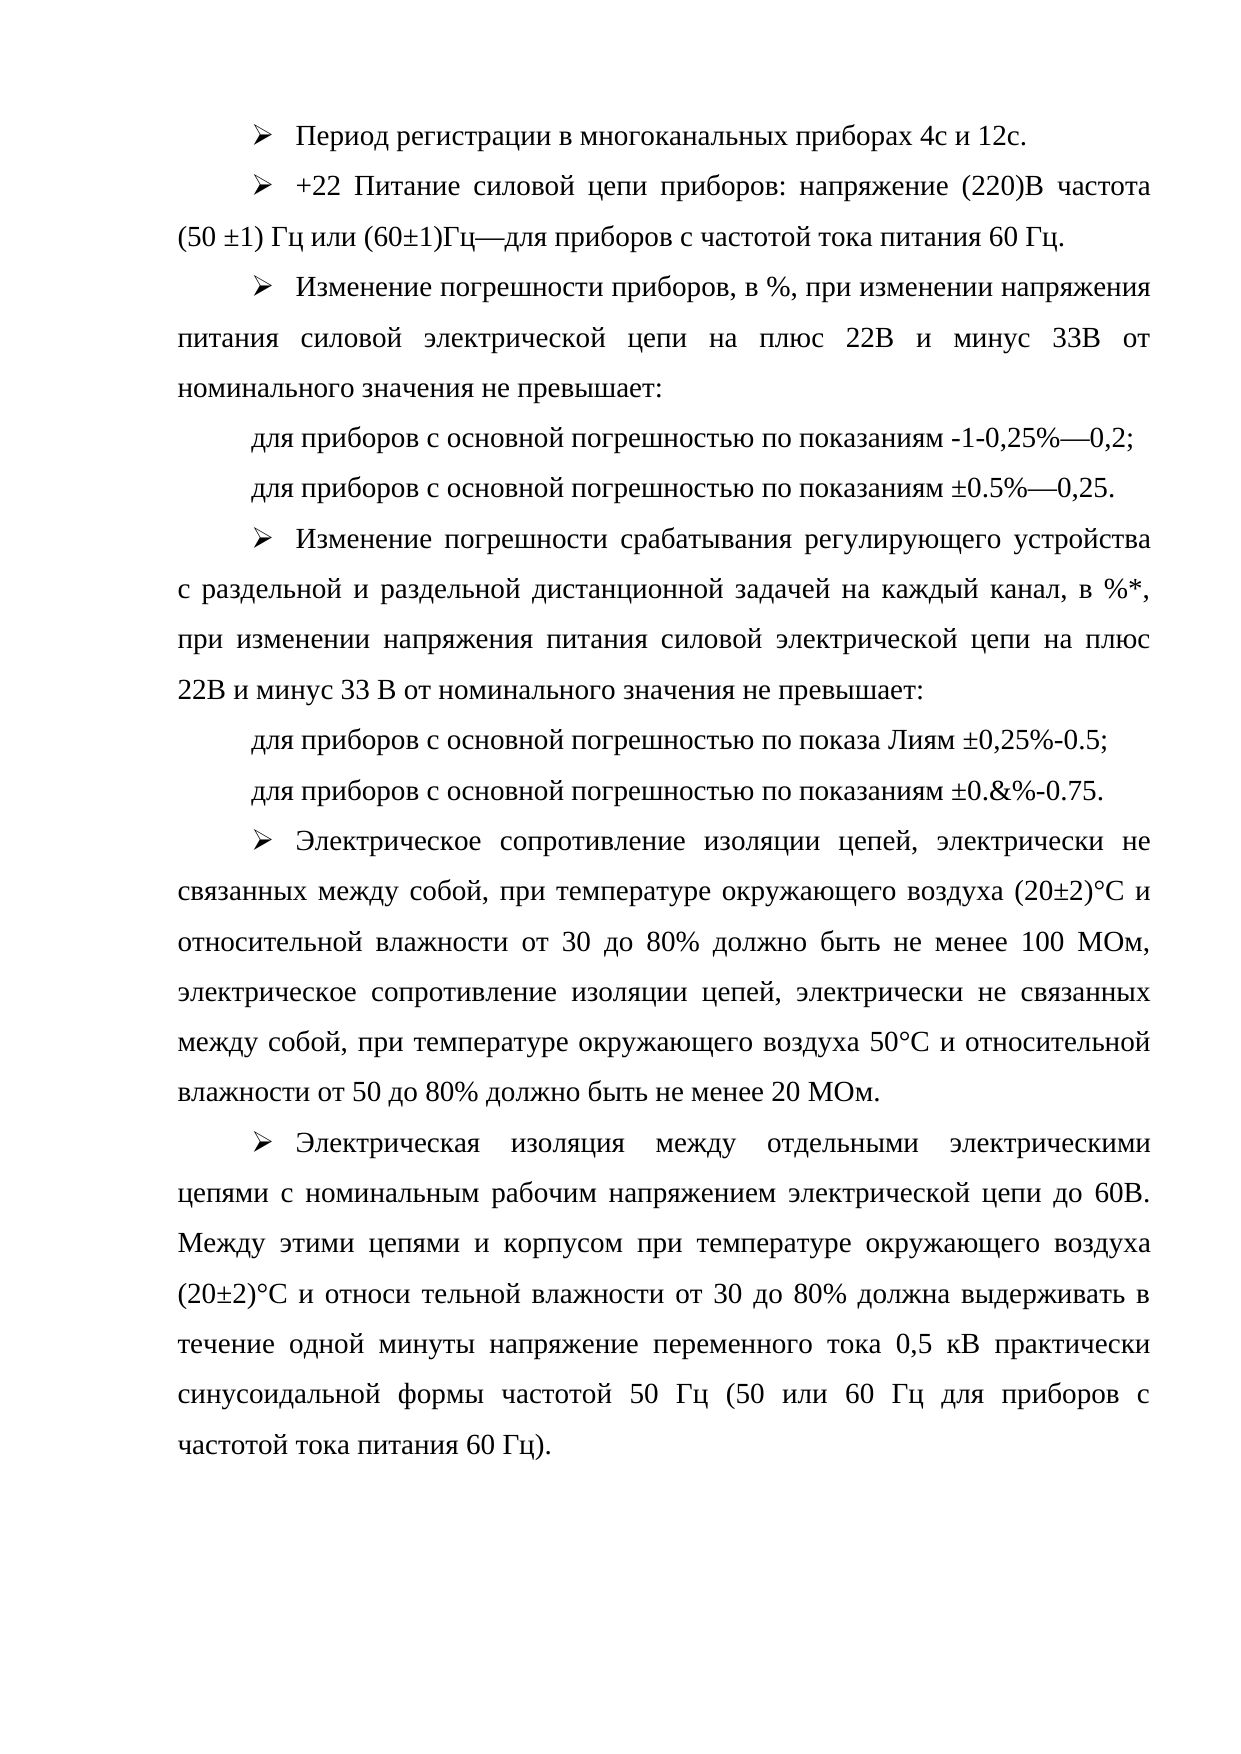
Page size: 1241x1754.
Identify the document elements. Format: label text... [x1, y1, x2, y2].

list Период регистрации в многоканальных приборах 4с и 12с. [177, 118, 1152, 152]
text для приборов с основной погрешностью по показа Лиям ±0,25%-0.5; [177, 722, 1152, 756]
list Электрическое сопротивление изоляции цепей, электрически не связанных между собой, при температуре окружающего воздуха (20±2)°С и относительной влажности от 30 до 80% должно быть не менее 100 МОм, электрическое сопротивление изоляции цепей, электрически не связанных между собой, при температуре окружающего воздуха 50°С и относительной влажности от 50 до 80% должно быть не менее 20 МОм. [177, 823, 1152, 1108]
list +22 Питание силовой цепи приборов: напряжение (220)В частота (50 ±1) Гц или (60±1)Гц—для приборов с частотой тока питания 60 Гц. [177, 168, 1152, 252]
list Изменение погрешности срабатывания регулирующего устройства с раздельной и раздельной дистанционной задачей на каждый канал, в %*, при изменении напряжения питания силовой электрической цепи на плюс 22В и минус 33 В от номинального значения не превышает: [177, 521, 1152, 706]
text для приборов с основной погрешностью по показаниям -1-0,25%—0,2; [177, 420, 1152, 454]
list Изменение погрешности приборов, в %, при изменении напряжения питания силовой электрической цепи на плюс 22В и минус 33В от номинального значения не превышает: [177, 269, 1152, 403]
text для приборов с основной погрешностью по показаниям ±0.5%—0,25. [177, 471, 1152, 504]
text для приборов с основной погрешностью по показаниям ±0.&%-0.75. [177, 773, 1152, 806]
list Электрическая изоляция между отдельными электрическими цепями с номинальным рабочим напряжением электрической цепи до 60В. Между этими цепями и корпусом при температуре окружающего воздуха (20±2)°С и относи тельной влажности от 30 до 80% должна выдерживать в течение одной минуты напряжение переменного тока 0,5 кВ практически синусоидальной формы частотой 50 Гц (50 или 60 Гц для приборов с частотой тока питания 60 Гц). [177, 1125, 1152, 1460]
